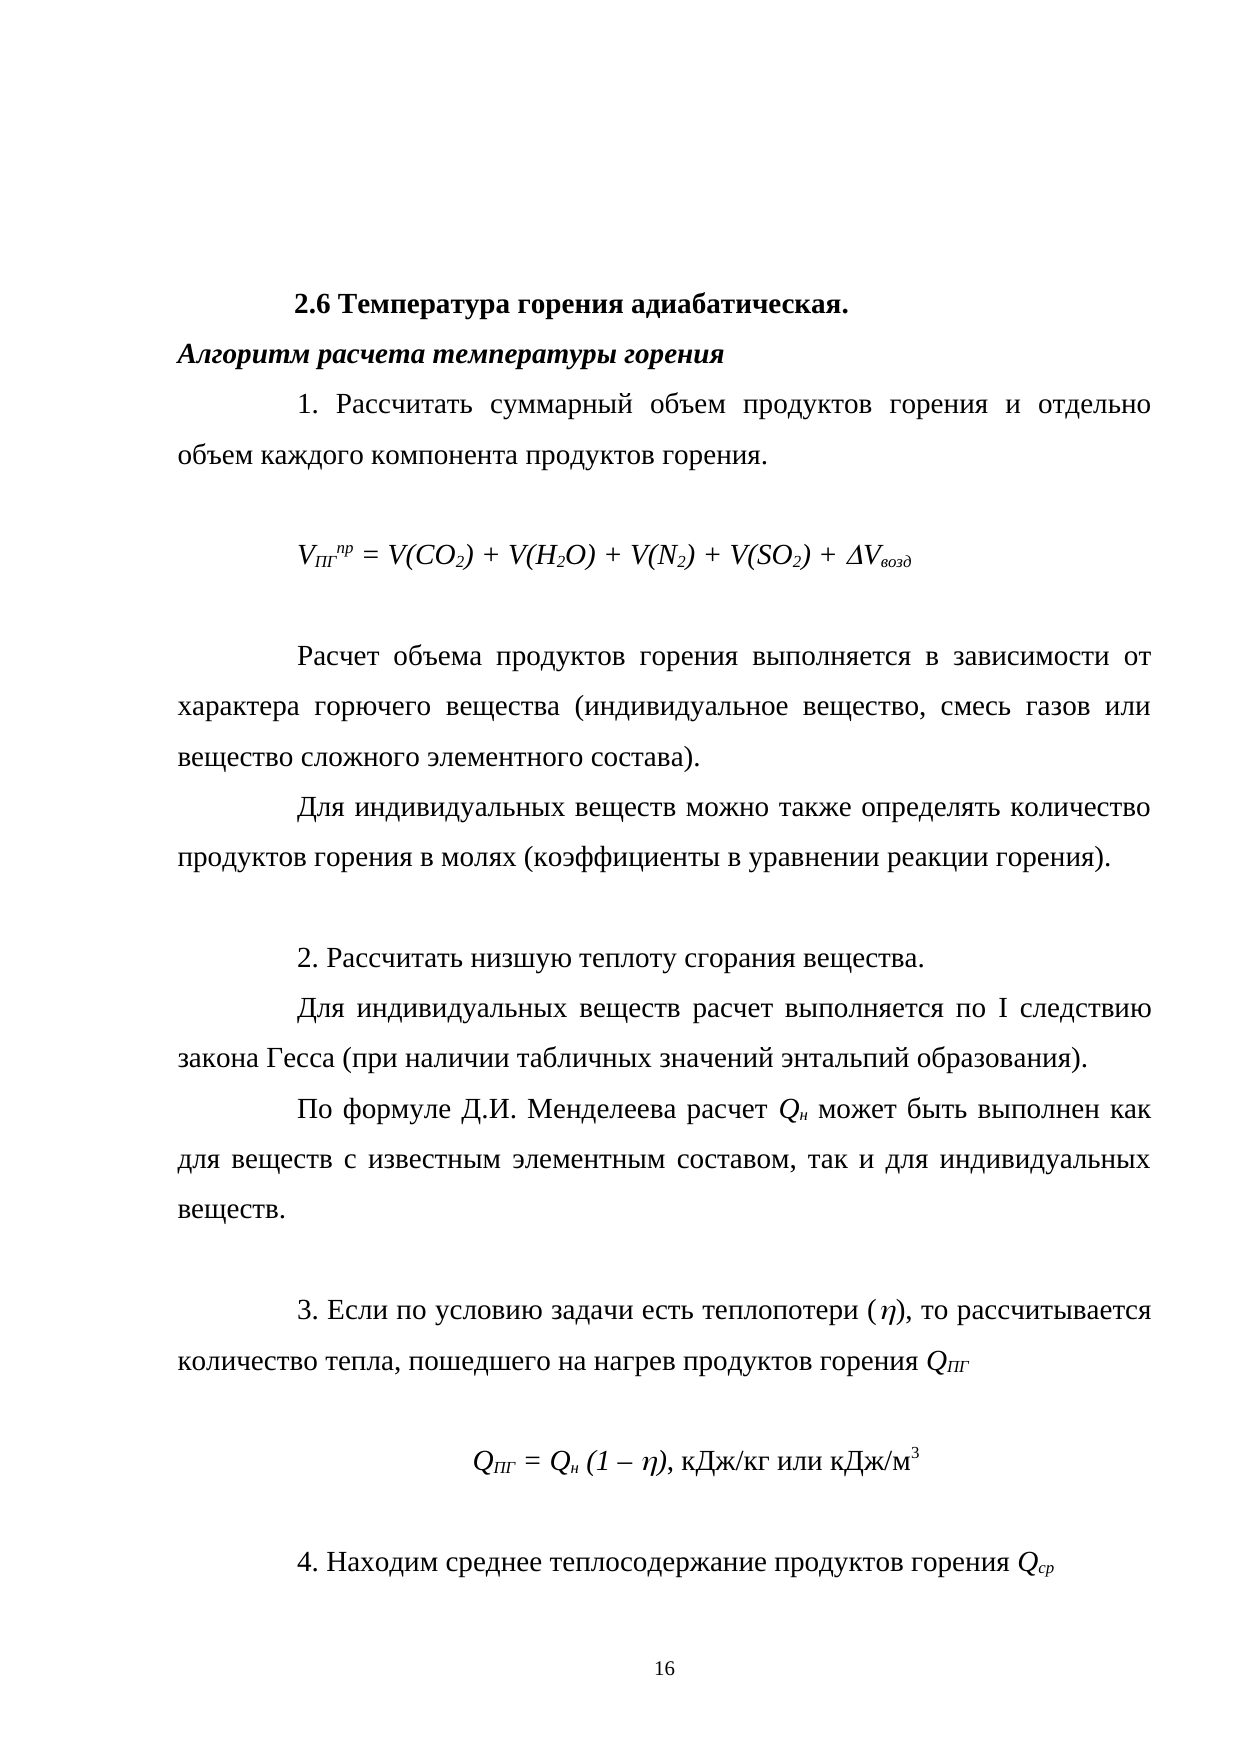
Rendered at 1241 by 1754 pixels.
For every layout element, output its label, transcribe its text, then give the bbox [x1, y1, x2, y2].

text QПГ = Qн (1 – ), кДж/кг или кДж/м3 [353, 1443, 1152, 1477]
text По формуле Д.И. Менделеева расчет Qн может быть выполнен как для веществ с известным элементным составом, так и для индивидуальных веществ. [177, 1091, 1152, 1225]
text 3. Если по условию задачи есть теплопотери (), то рассчитывается количество тепла, пошедшего на нагрев продуктов горения QПГ [177, 1292, 1152, 1376]
text 2. Рассчитать низшую теплоту сгорания вещества. [177, 940, 1152, 973]
text VПГпр = V(CO2) + V(H2O) + V(N2) + V(SO2) + Vвозд [177, 537, 1152, 571]
text 2.6 Температура горения адиабатическая. [177, 286, 1152, 319]
text Алгоритм расчета температуры горения [177, 336, 1152, 370]
text 1. Рассчитать суммарный объем продуктов горения и отдельно объем каждого компонента продуктов горения. [177, 386, 1152, 470]
text Расчет объема продуктов горения выполняется в зависимости от характера горючего вещества (индивидуальное вещество, смесь газов или вещество сложного элементного состава). [177, 638, 1152, 772]
text Для индивидуальных веществ расчет выполняется по I следствию закона Гесса (при наличии табличных значений энтальпий образования). [177, 990, 1152, 1074]
text Для индивидуальных веществ можно также определять количество продуктов горения в молях (коэффициенты в уравнении реакции горения). [177, 789, 1152, 873]
text 4. Находим среднее теплосодержание продуктов горения Qср [177, 1544, 1152, 1577]
